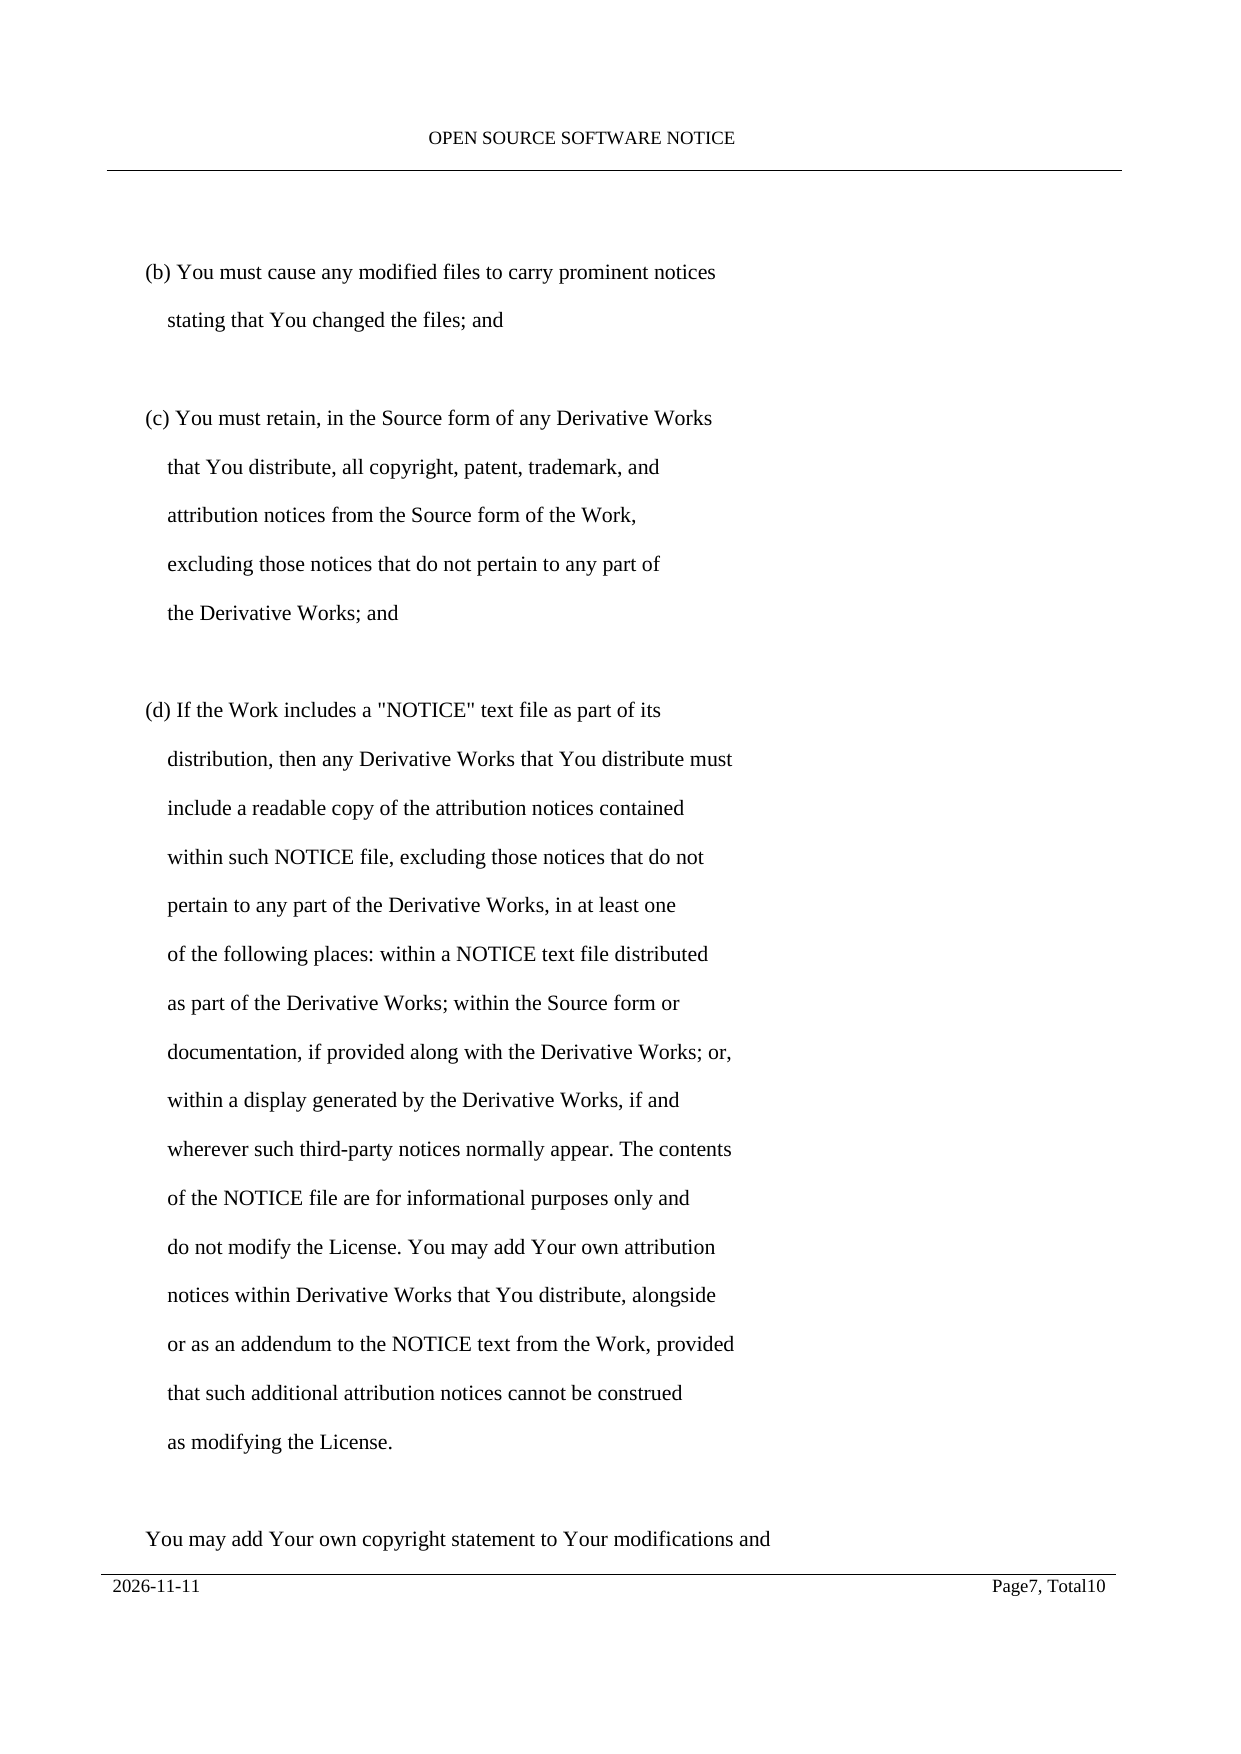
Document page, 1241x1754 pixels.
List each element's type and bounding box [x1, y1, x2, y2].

text [112, 206, 1128, 1555]
